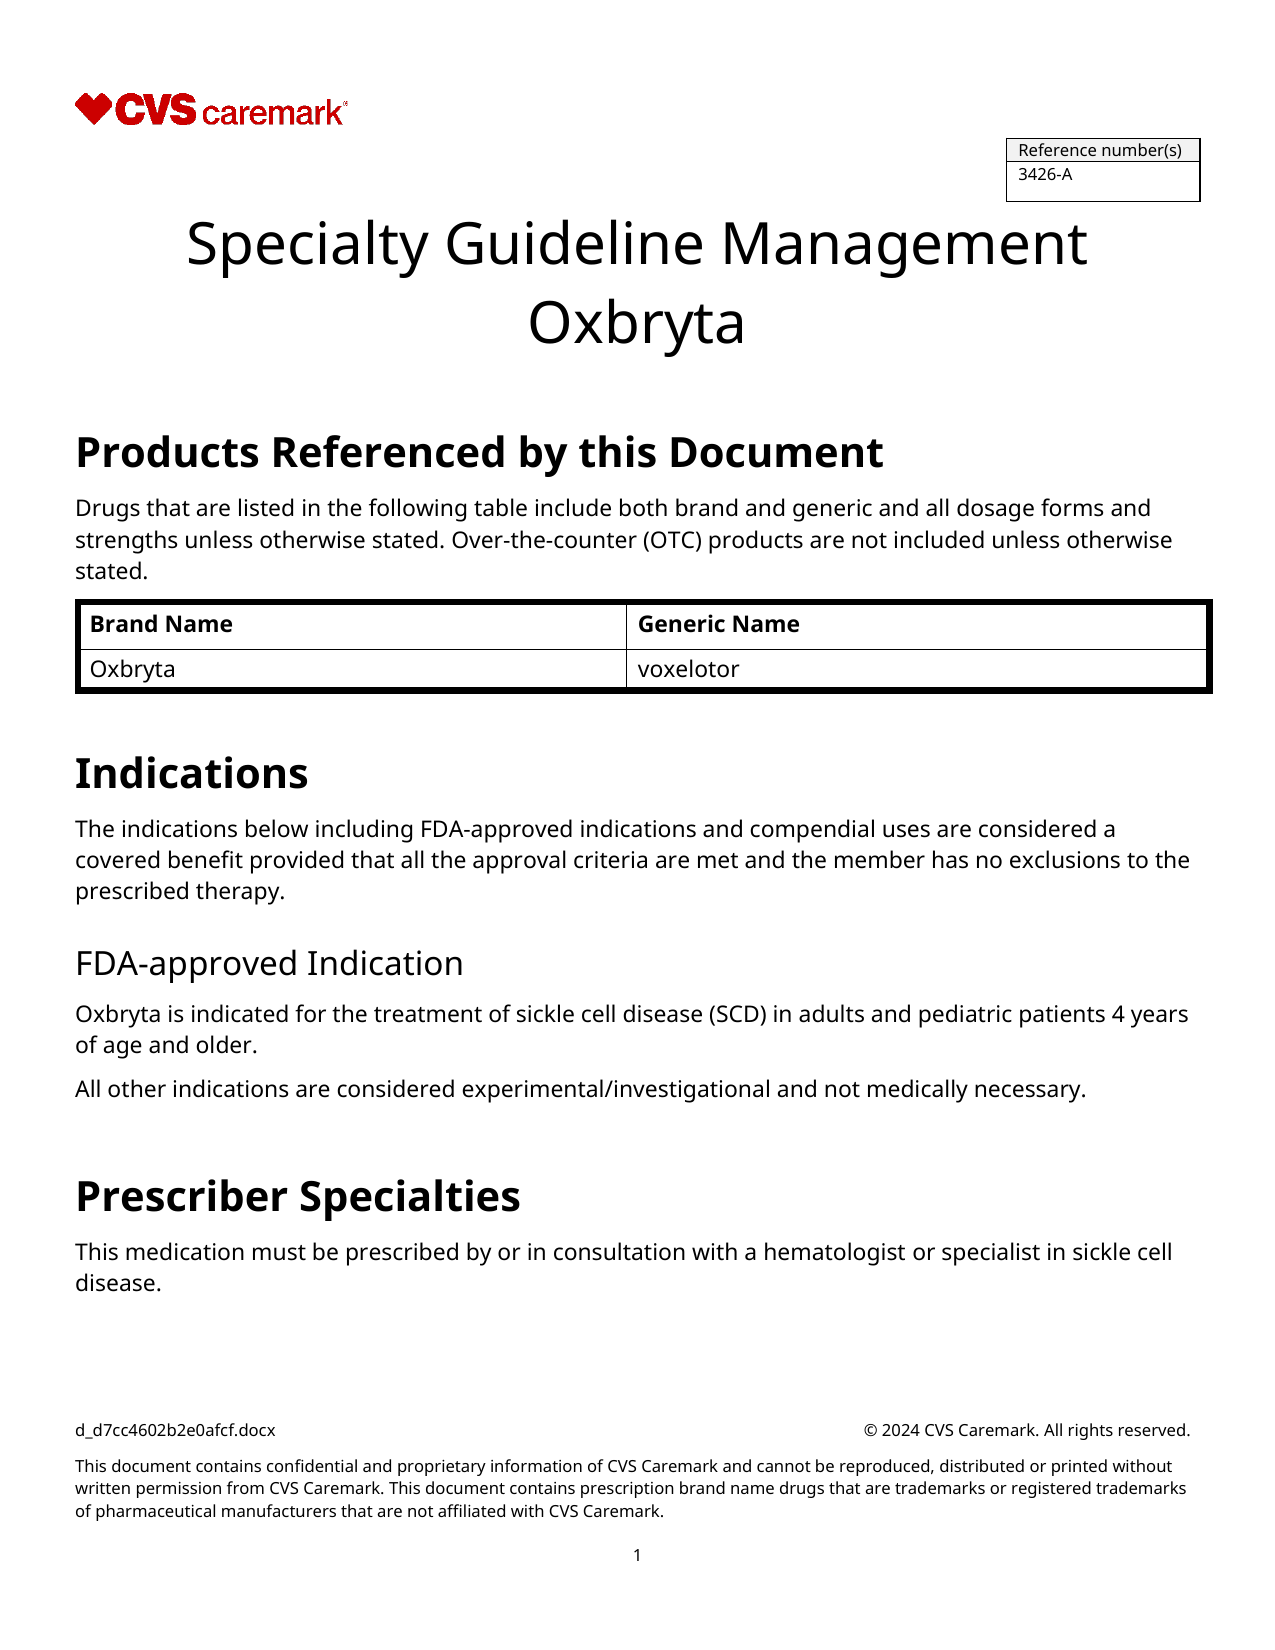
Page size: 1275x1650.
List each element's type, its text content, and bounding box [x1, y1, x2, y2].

picture [75, 93, 348, 125]
table_header Brand Name [81, 605, 626, 648]
table_header Reference number(s) [1007, 139, 1199, 161]
subtitle FDA-approved Indication [75, 940, 1200, 985]
table_cell voxelotor [627, 650, 1206, 687]
table_cell 3426-A [1007, 162, 1199, 201]
subtitle Specialty Guideline Management Oxbryta [75, 202, 1200, 361]
subtitle Products Referenced by this Document [75, 423, 1200, 480]
text This medication must be prescribed by or in consultation with a hematologist or specialist in sickle cell disease. [75, 1236, 1200, 1298]
text Oxbryta is indicated for the treatment of sickle cell disease (SCD) in adults and pediatric patients 4 years of age and older. [75, 998, 1200, 1060]
table_cell Oxbryta [81, 650, 626, 687]
subtitle Prescriber Specialties [75, 1167, 1200, 1223]
text All other indications are considered experimental/investigational and not medically necessary. [75, 1073, 1200, 1104]
text Drugs that are listed in the following table include both brand and generic and all dosage forms and strengths unless otherwise stated. Over-the-counter (OTC) products are not included unless otherwise stated. [75, 492, 1200, 586]
table_header Generic Name [627, 605, 1206, 648]
subtitle Indications [75, 743, 1200, 800]
text The indications below including FDA-approved indications and compendial uses are considered a covered benefit provided that all the approval criteria are met and the member has no exclusions to the prescribed therapy. [75, 813, 1200, 907]
